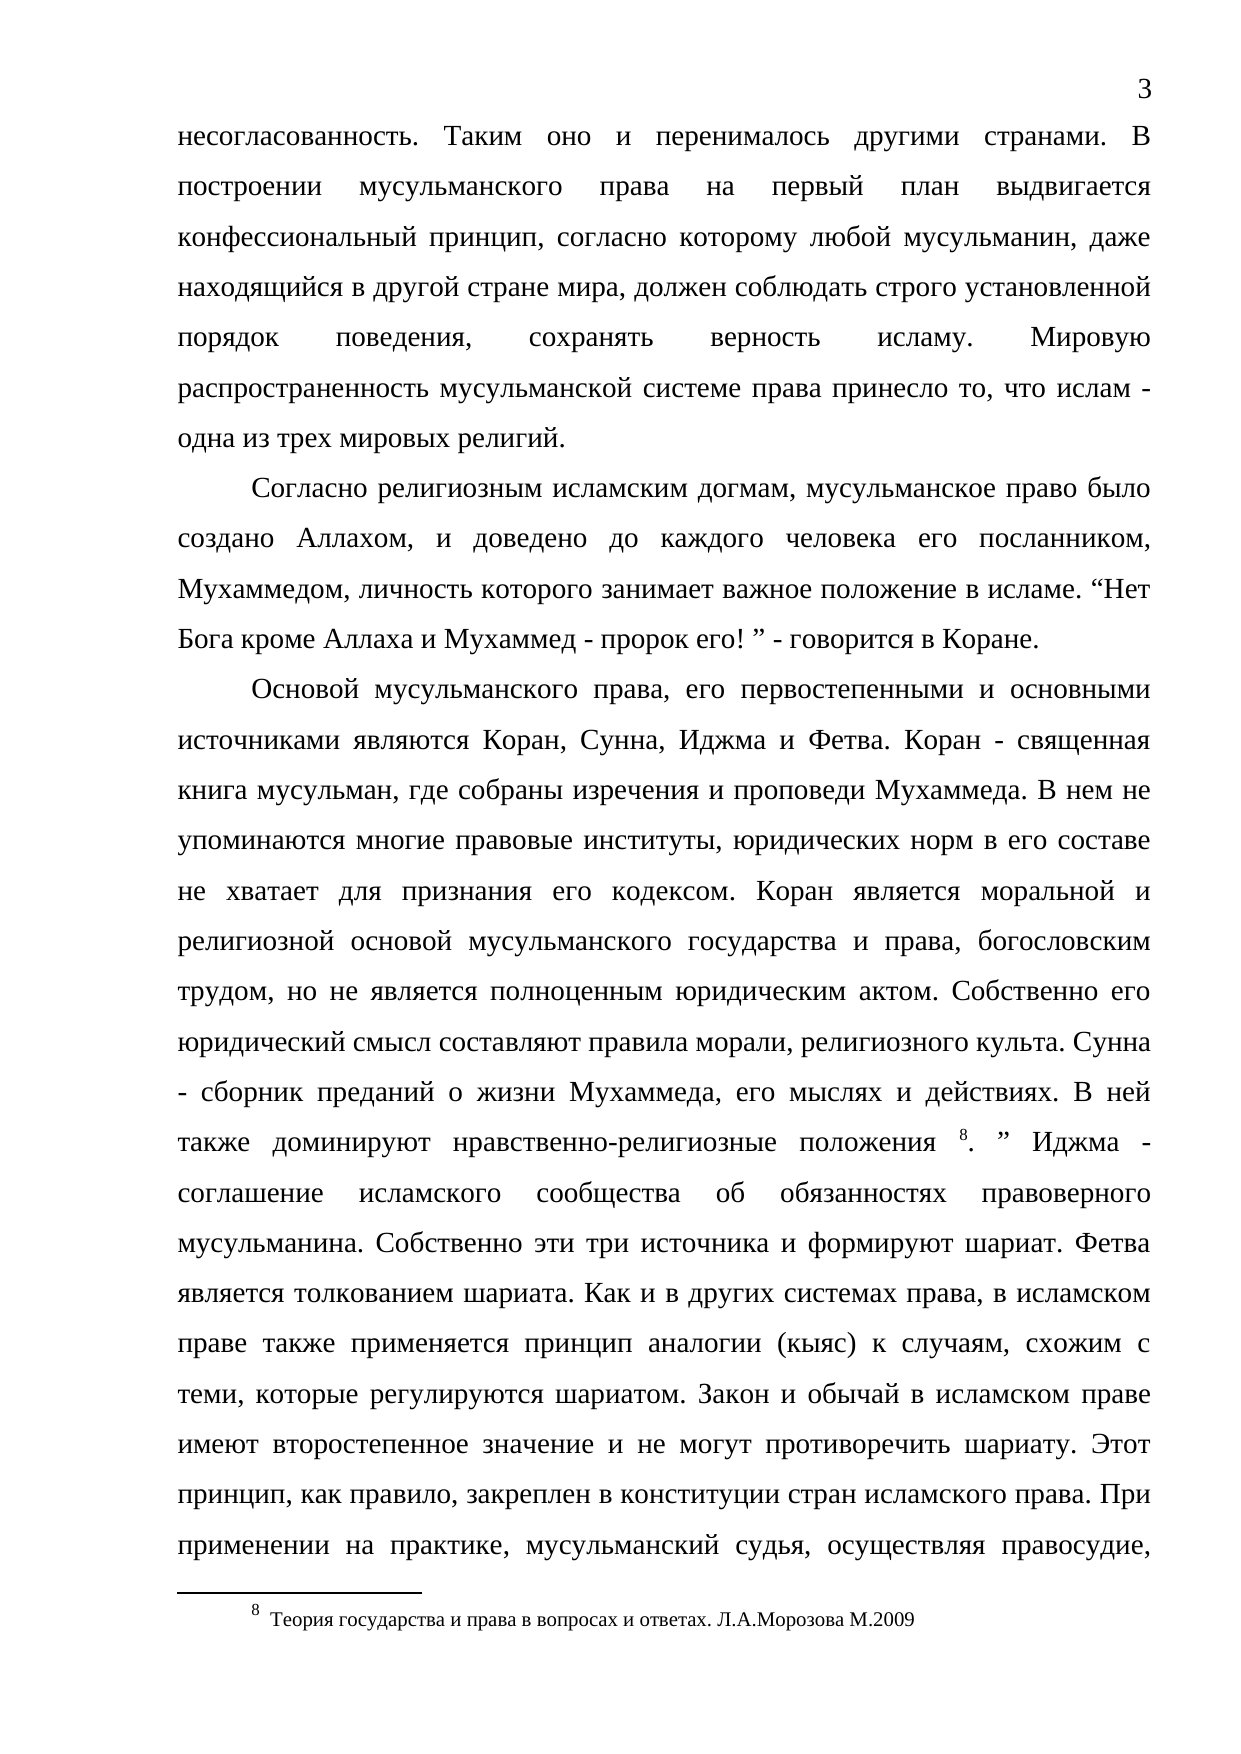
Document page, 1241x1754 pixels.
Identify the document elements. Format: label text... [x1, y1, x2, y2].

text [177, 118, 1152, 453]
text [177, 672, 1152, 1560]
text Согласно религиозным исламским догмам, мусульманское право было создано Аллахом, и доведено до каждого человека его посланником, Мухаммедом, личность которого занимает важное положение в исламе. “Нет Бога кроме Аллаха и Мухаммед - пророк его! ” - говорится в Коране. [177, 470, 1152, 655]
